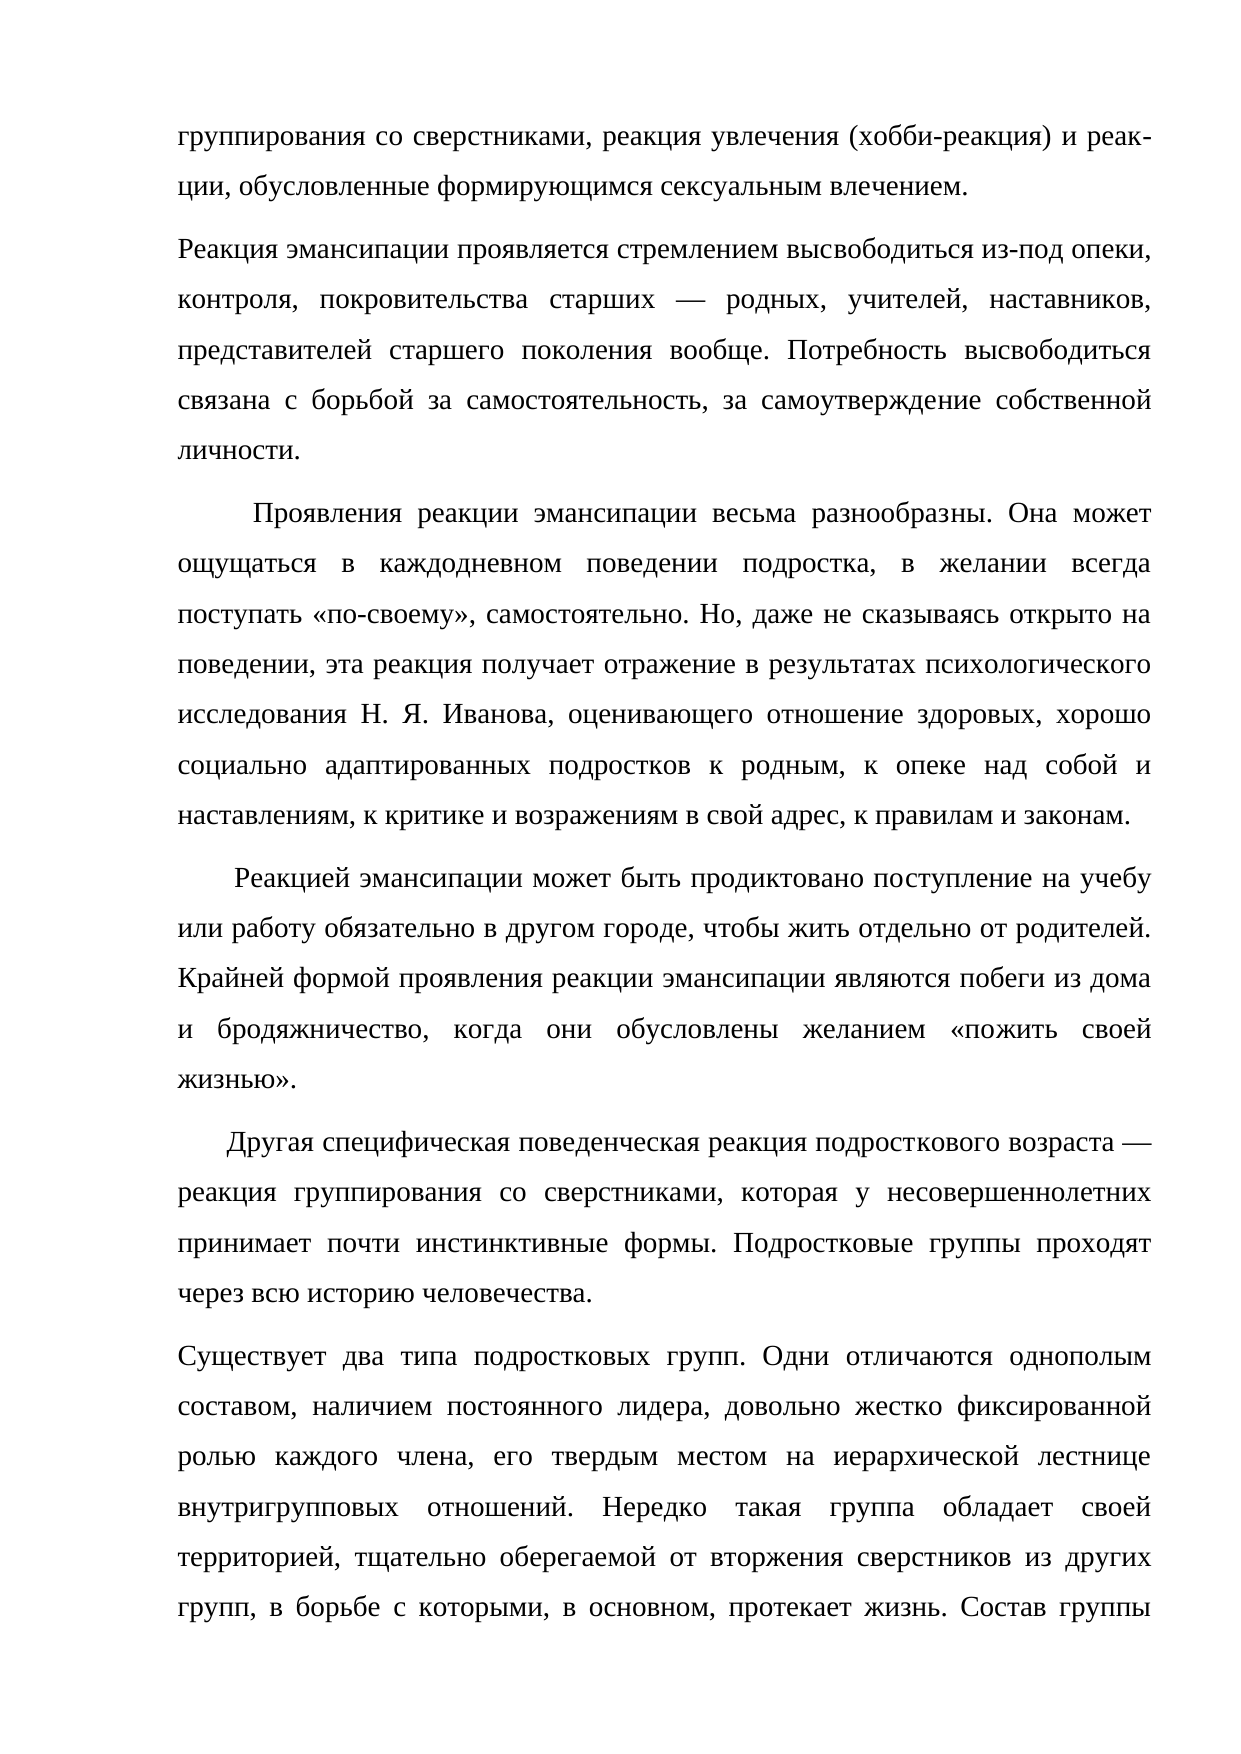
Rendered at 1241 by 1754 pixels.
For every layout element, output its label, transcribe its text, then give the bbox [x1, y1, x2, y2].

text Другая специфическая поведенческая реакция подросткового возраста — реакция группирования со сверстниками, которая у несовершеннолетних принимает почти инстинктивные формы. Подростковые группы проходят через всю историю человечества. [177, 1124, 1152, 1308]
text Реакцией эмансипации может быть продиктовано поступление на учебу или работу обязательно в другом городе, чтобы жить отдельно от родителей. Крайней формой проявления реакции эмансипации являются побеги из дома и бродяжничество, когда они обусловлены желанием «пожить своей жизнью». [177, 860, 1152, 1095]
text Проявления реакции эмансипации весьма разнообразны. Она может ощущаться в каждодневном поведении подростка, в желании всегда поступать «по-своему», самостоятельно. Но, даже не сказываясь открыто на поведении, эта реакция получает отражение в результатах психологического исследования Н. Я. Иванова, оценивающего отношение здоровых, хорошо социально адаптированных подростков к родным, к опеке над собой и наставлениям, к критике и возражениям в свой адрес, к правилам и законам. [177, 495, 1152, 831]
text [177, 118, 1152, 202]
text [177, 1338, 1152, 1623]
text Реакция эмансипации проявляется стремлением высвободиться из-под опеки, контроля, покровительства старших — родных, учителей, наставников, представителей старшего поколения вообще. Потребность высвободиться связана с борьбой за самостоятельность, за самоутверждение собственной личности. [177, 231, 1152, 466]
